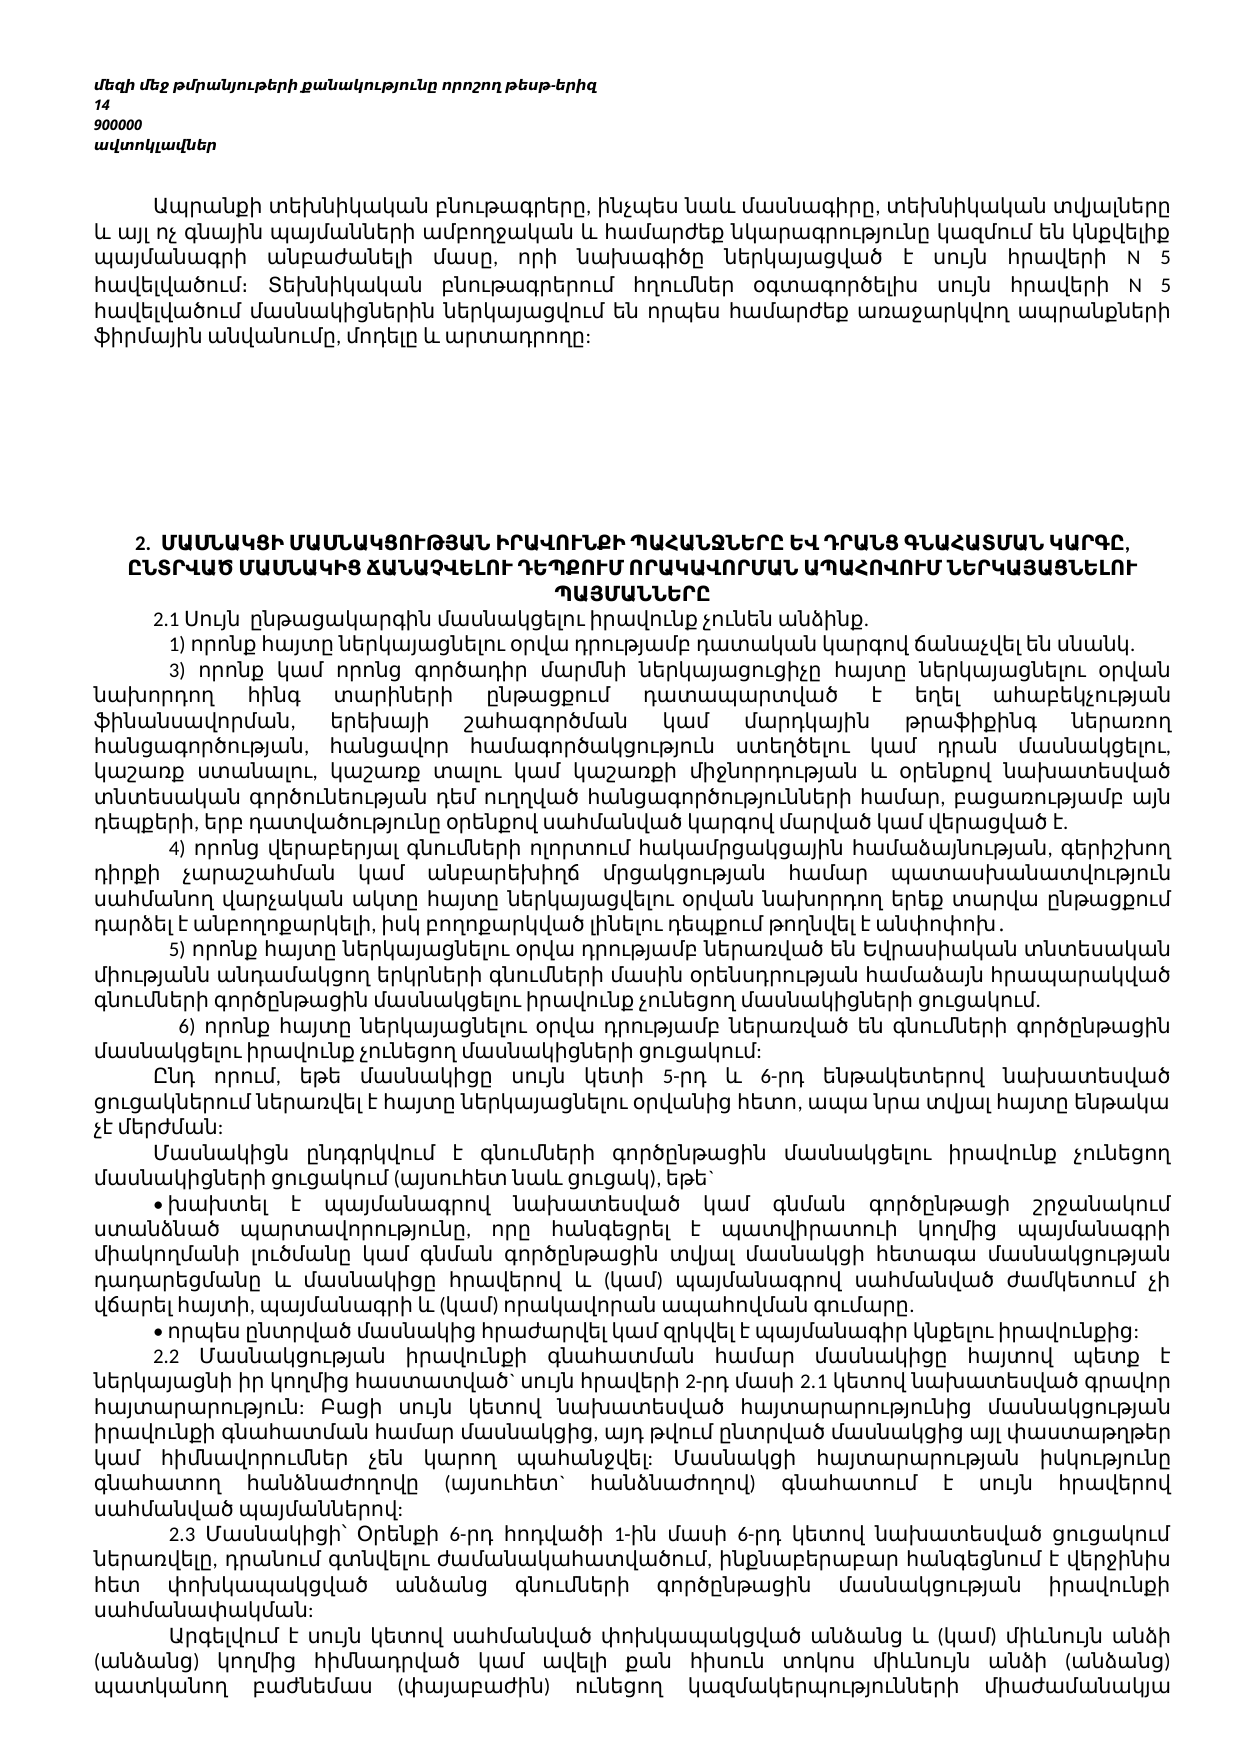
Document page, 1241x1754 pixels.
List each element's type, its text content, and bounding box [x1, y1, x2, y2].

text 2. ՄԱՍՆԱԿՑԻ ՄԱՍՆԱԿՑՈՒԹՅԱՆ ԻՐԱՎՈՒՆՔԻ ՊԱՀԱՆՋՆԵՐԸ ԵՎ ԴՐԱՆՑ ԳՆԱՀԱՏՄԱՆ ԿԱՐԳԸ, ԸՆՏՐՎԱԾ ՄԱՍՆԱԿԻՑ ՃԱՆԱՉՎԵԼՈՒ ԴԵՊՔՈՒՄ ՈՐԱԿԱՎՈՐՄԱՆ ԱՊԱՀՈՎՈՒՄ ՆԵՐԿԱՅԱՑՆԵԼՈՒ ՊԱՅՄԱՆՆԵՐԸ [94, 530, 1171, 606]
text 6) որոնք հայտը ներկայացնելու օրվա դրությամբ ներառված են գնումների գործընթացին մասնակցելու իրավունք չունեցող մասնակիցների ցուցակում: [94, 1013, 1171, 1064]
text 3) որոնք կամ որոնց գործադիր մարմնի ներկայացուցիչը հայտը ներկայացնելու օրվան նախորդող հինգ տարիների ընթացքում դատապարտված է եղել ահաբեկչության ֆինանսավորման, երեխայի շահագործման կամ մարդկային թրաֆիքինգ ներառող հանցագործության, հանցավոր համագործակցություն ստեղծելու կամ դրան մասնակցելու, կաշառք ստանալու, կաշառք տալու կամ կաշառքի միջնորդության և օրենքով նախատեսված տնտեսական գործունեության դեմ ուղղված հանցագործությունների համար, բացառությամբ այն դեպքերի, երբ դատվածությունը օրենքով սահմանված կարգով մարված կամ վերացված է. [94, 657, 1171, 835]
text Ապրանքի տեխնիկական բնութագրերը, ինչպես նաև մասնագիրը, տեխնիկական տվյալները և այլ ոչ գնային պայմանների ամբողջական և համարժեք նկարագրությունը կազմում են կնքվելիք պայմանագրի անբաժանելի մասը, որի նախագիծը ներկայացված է սույն հրավերի N 5 հավելվածում։ Տեխնիկական բնութագրերում հղումներ օգտագործելիս սույն հրավերի N 5 հավելվածում մասնակիցներին ներկայացվում են որպես համարժեք առաջարկվող ապրանքների ֆիրմային անվանումը, մոդելը և արտադրողը: [94, 193, 1171, 349]
text 1) որոնք հայտը ներկայացնելու օրվա դրությամբ դատական կարգով ճանաչվել են սնանկ. [94, 632, 1171, 657]
text 5) որոնք հայտը ներկայացնելու օրվա դրությամբ ներառված են Եվրասիական տնտեսական միությանն անդամակցող երկրների գնումների մասին օրենսդրության համաձայն հրապարակված գնումների գործընթացին մասնակցելու իրավունք չունեցող մասնակիցների ցուցակում. [94, 937, 1171, 1013]
text 2.1 Սույն ընթացակարգին մասնակցելու իրավունք չունեն անձինք. [94, 606, 1171, 632]
text • որպես ընտրված մասնակից հրաժարվել կամ զրկվել է պայմանագիր կնքելու իրավունքից: [94, 1318, 1171, 1343]
text 4) որոնց վերաբերյալ գնումների ոլորտում հակամրցակցային համաձայնության, գերիշխող դիրքի չարաշահման կամ անբարեխիղճ մրցակցության համար պատասխանատվություն սահմանող վարչական ակտը հայտը ներկայացվելու օրվան նախորդող երեք տարվա ընթացքում դարձել է անբողոքարկելի, իսկ բողոքարկված լինելու դեպքում թողնվել է անփոփոխ․ [94, 835, 1171, 937]
text 2.3 Մասնակիցի՝ Օրենքի 6-րդ հոդվածի 1-ին մասի 6-րդ կետով նախատեսված ցուցակում ներառվելը, դրանում գտնվելու ժամանակահատվածում, ինքնաբերաբար հանգեցնում է վերջինիս հետ փոխկապակցված անձանց գնումների գործընթացին մասնակցության իրավունքի սահմանափակման: [94, 1521, 1171, 1623]
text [94, 1623, 1171, 1699]
text 2.2 Մասնակցության իրավունքի գնահատման համար մասնակիցը հայտով պետք է ներկայացնի իր կողմից հաստատված` սույն հրավերի 2-րդ մասի 2.1 կետով նախատեսված գրավոր հայտարարություն: Բացի սույն կետով նախատեսված հայտարարությունից մասնակցության իրավունքի գնահատման համար մասնակցից, այդ թվում ընտրված մասնակցից այլ փաստաթղթեր կամ հիմնավորումներ չեն կարող պահանջվել: Մասնակցի հայտարարության իսկությունը գնահատող հանձնաժողովը (այսուհետ` հանձնաժողով) գնահատում է սույն հրավերով սահմանված պայմաններով: [94, 1343, 1171, 1521]
text • խախտել է պայմանագրով նախատեսված կամ գնման գործընթացի շրջանակում ստանձնած պարտավորությունը, որը հանգեցրել է պատվիրատուի կողմից պայմանագրի միակողմանի լուծմանը կամ գնման գործընթացին տվյալ մասնակցի հետագա մասնակցության դադարեցմանը և մասնակիցը հրավերով և (կամ) պայմանագրով սահմանված ժամկետում չի վճարել հայտի, պայմանագրի և (կամ) որակավորան ապահովման գումարը. [94, 1191, 1171, 1318]
text Մասնակիցն ընդգրկվում է գնումների գործընթացին մասնակցելու իրավունք չունեցող մասնակիցների ցուցակում (այսուհետ նաև ցուցակ), եթե` [94, 1140, 1171, 1191]
text Ընդ որում, եթե մասնակիցը սույն կետի 5-րդ և 6-րդ ենթակետերով նախատեսված ցուցակներում ներառվել է հայտը ներկայացնելու օրվանից հետո, ապա նրա տվյալ հայտը ենթակա չէ մերժման: [94, 1064, 1171, 1140]
